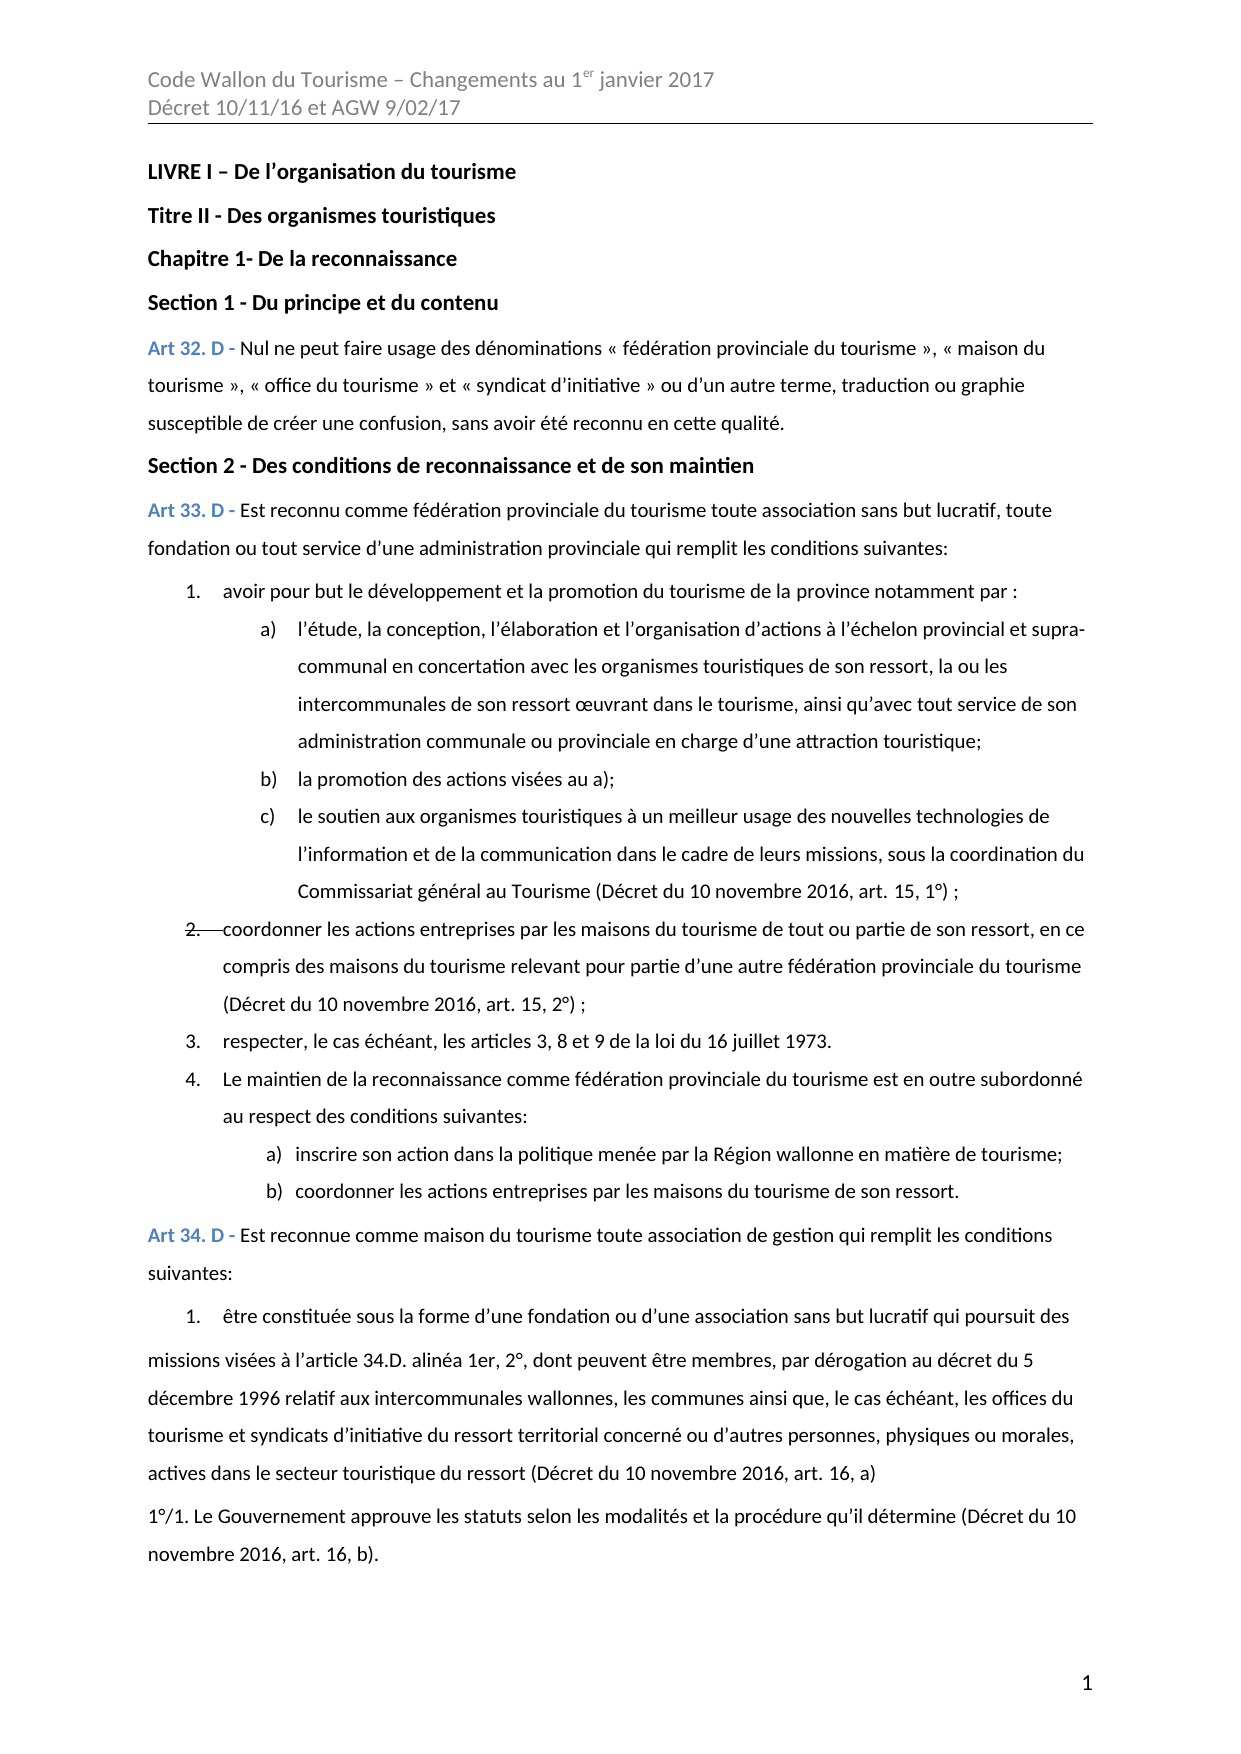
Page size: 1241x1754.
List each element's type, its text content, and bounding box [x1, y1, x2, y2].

text Titre II - Des organismes touristiques [148, 191, 1093, 229]
text 1°/1. Le Gouvernement approuve les statuts selon les modalités et la procédure qu’il détermine (Décret du 10 novembre 2016, art. 16, b). [148, 1491, 1093, 1566]
list respecter, le cas échéant, les articles 3, 8 et 9 de la loi du 16 juillet 1973. [185, 1016, 1093, 1054]
text Section 1 - Du principe et du contenu [148, 279, 1093, 316]
list coordonner les actions entreprises par les maisons du tourisme de tout ou partie de son ressort, en ce compris des maisons du tourisme relevant pour partie d’une autre fédération provinciale du tourisme (Décret du 10 novembre 2016, art. 15, 2°) ; [185, 904, 1093, 1016]
list être constituée sous la forme d’une fondation ou d’une association sans but lucratif qui poursuit des [185, 1291, 1093, 1329]
text missions visées à l’article 34.D. alinéa 1er, 2°, dont peuvent être membres, par dérogation au décret du 5 décembre 1996 relatif aux intercommunales wallonnes, les communes ainsi que, le cas échéant, les offices du tourisme et syndicats d’initiative du ressort territorial concerné ou d’autres personnes, physiques ou morales, actives dans le secteur touristique du ressort (Décret du 10 novembre 2016, art. 16, a) [148, 1335, 1093, 1485]
list avoir pour but le développement et la promotion du tourisme de la province notamment par : [185, 566, 1093, 604]
list inscrire son action dans la politique menée par la Région wallonne en matière de tourisme; [223, 1129, 1093, 1166]
list la promotion des actions visées au a); [260, 754, 1093, 791]
list le soutien aux organismes touristiques à un meilleur usage des nouvelles technologies de l’information et de la communication dans le cadre de leurs missions, sous la coordination du Commissariat général au Tourisme (Décret du 10 novembre 2016, art. 15, 1°) ; [260, 791, 1093, 904]
list coordonner les actions entreprises par les maisons du tourisme de son ressort. [223, 1166, 1093, 1204]
list l’étude, la conception, l’élaboration et l’organisation d’actions à l’échelon provincial et supra-communal en concertation avec les organismes touristiques de son ressort, la ou les intercommunales de son ressort œuvrant dans le tourisme, ainsi qu’avec tout service de son administration communale ou provinciale en charge d’une attraction touristique; [260, 604, 1093, 754]
text Art 34. D - Est reconnue comme maison du tourisme toute association de gestion qui remplit les conditions suivantes: [148, 1210, 1093, 1285]
text Art 32. D - Nul ne peut faire usage des dénominations « fédération provinciale du tourisme », « maison du tourisme », « office du tourisme » et « syndicat d’initiative » ou d’un autre terme, traduction ou graphie susceptible de créer une confusion, sans avoir été reconnu en cette qualité. [148, 323, 1093, 435]
text Chapitre 1- De la reconnaissance [148, 235, 1093, 273]
text Section 2 - Des conditions de reconnaissance et de son maintien [148, 441, 1093, 479]
text LIVRE I – De l’organisation du tourisme [148, 148, 1093, 185]
text Art 33. D - Est reconnu comme fédération provinciale du tourisme toute association sans but lucratif, toute fondation ou tout service d’une administration provinciale qui remplit les conditions suivantes: [148, 485, 1093, 560]
list Le maintien de la reconnaissance comme fédération provinciale du tourisme est en outre subordonné au respect des conditions suivantes: [185, 1054, 1093, 1129]
